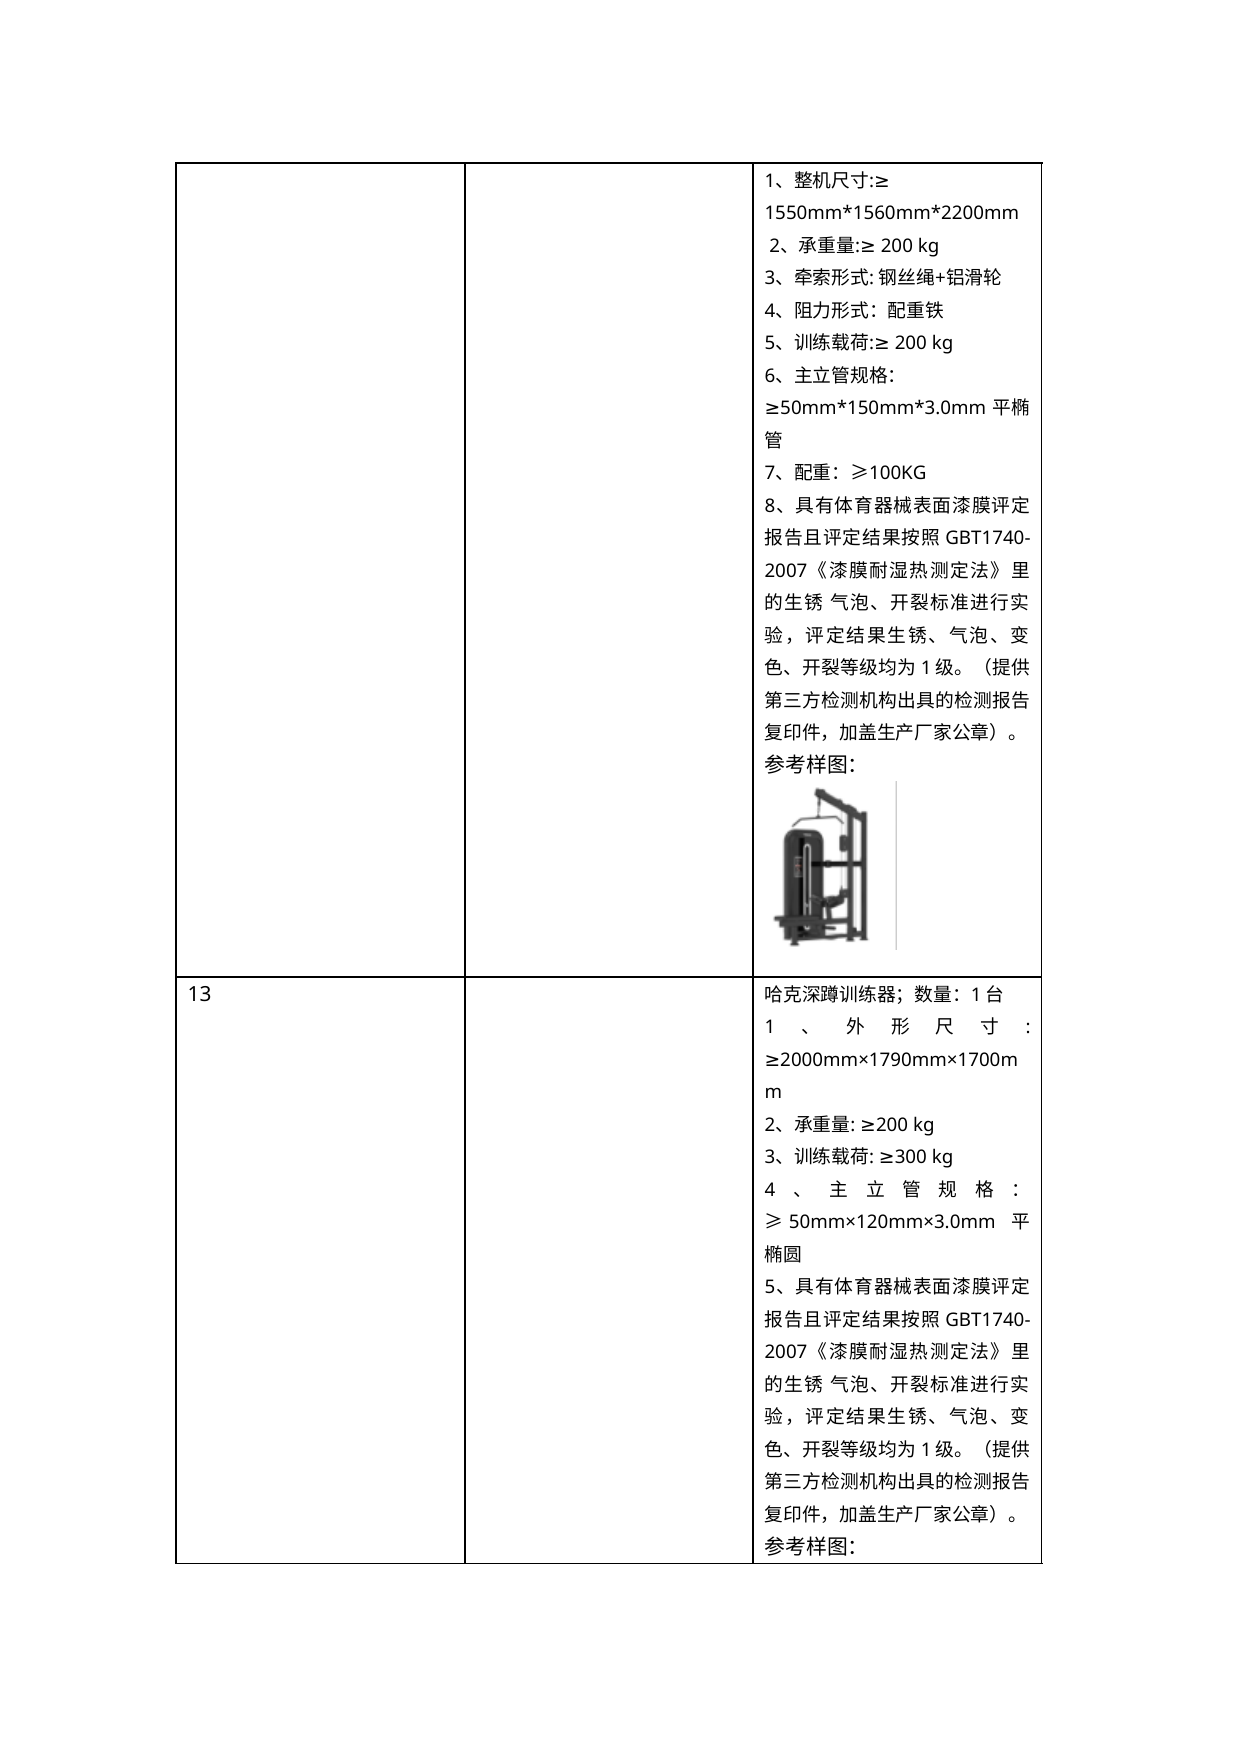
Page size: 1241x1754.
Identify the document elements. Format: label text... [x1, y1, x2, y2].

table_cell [754, 978, 1041, 1563]
table_cell 12 [177, 164, 464, 976]
table_cell 13 [177, 978, 464, 1563]
table_cell [466, 978, 752, 1563]
picture [764, 781, 898, 950]
table_cell [466, 164, 752, 976]
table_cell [754, 164, 1041, 976]
